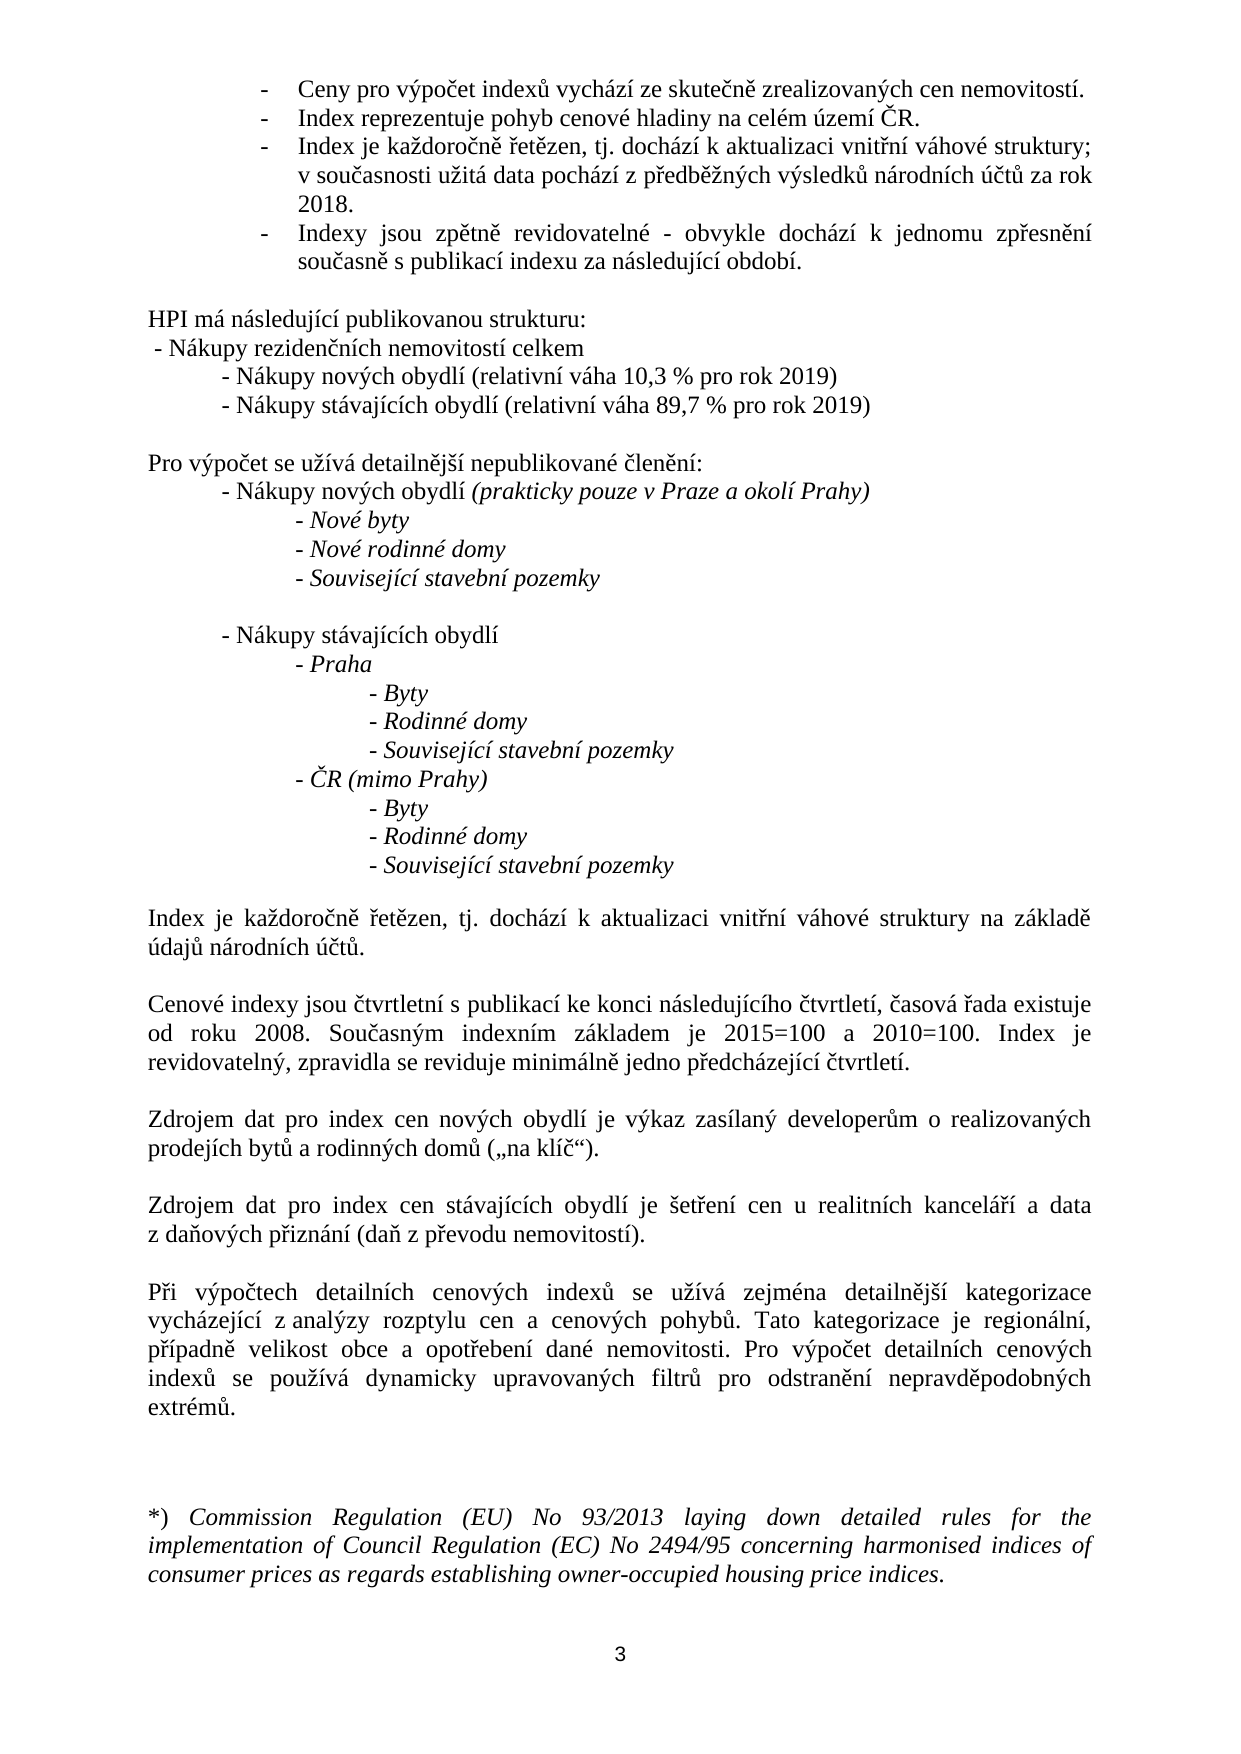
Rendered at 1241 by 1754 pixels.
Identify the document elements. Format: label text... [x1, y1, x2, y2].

list Ceny pro výpočet indexů vychází ze skutečně zrealizovaných cen nemovitostí. [260, 74, 1092, 103]
text Index je každoročně řetězen, tj. dochází k aktualizaci vnitřní váhové struktury na základě údajů národních účtů. [148, 903, 1092, 960]
text Zdrojem dat pro index cen stávajících obydlí je šetření cen u realitních kanceláří a data z daňových přiznání (daň z převodu nemovitostí). [148, 1190, 1092, 1248]
list Index reprezentuje pohyb cenové hladiny na celém území ČR. [260, 103, 1092, 131]
text - Rodinné domy [148, 821, 1092, 850]
text Cenové indexy jsou čtvrtletní s publikací ke konci následujícího čtvrtletí, časová řada existuje od roku 2008. Současným indexním základem je 2015=100 a 2010=100. Index je revidovatelný, zpravidla se reviduje minimálně jedno předcházející čtvrtletí. [148, 989, 1092, 1075]
text *) Commission Regulation (EU) No 93/2013 laying down detailed rules for the implementation of Council Regulation (EC) No 2494/95 concerning harmonised indices of consumer prices as regards establishing owner-occupied housing price indices. [148, 1502, 1092, 1588]
text - Související stavební pozemky [295, 735, 1092, 764]
text - Nákupy stávajících obydlí [148, 620, 1092, 649]
text - ČR (mimo Prahy) [148, 764, 1092, 793]
text - Rodinné domy [148, 706, 1092, 735]
text - Nové byty [148, 505, 1092, 534]
list Index je každoročně řetězen, tj. dochází k aktualizaci vnitřní váhové struktury; v současnosti užitá data pochází z předběžných výsledků národních účtů za rok 2018. [260, 131, 1092, 218]
text HPI má následující publikovanou strukturu: [148, 304, 1092, 333]
text Zdrojem dat pro index cen nových obydlí je výkaz zasílaný developerům o realizovaných prodejích bytů a rodinných domů („na klíč“). [148, 1104, 1092, 1162]
text Pro výpočet se užívá detailnější nepublikované členění: [148, 448, 1092, 476]
text - Související stavební pozemky [295, 850, 1092, 879]
text - Byty [148, 793, 1092, 821]
text - Praha [221, 649, 1092, 678]
text - Nákupy stávajících obydlí (relativní váha 89,7 % pro rok 2019) [148, 390, 1092, 419]
text - Související stavební pozemky [221, 563, 1092, 591]
text - Byty [148, 678, 1092, 706]
text - Nákupy rezidenčních nemovitostí celkem [148, 333, 1092, 361]
text - Nákupy nových obydlí (relativní váha 10,3 % pro rok 2019) [148, 361, 1092, 390]
text - Nové rodinné domy [148, 534, 1092, 563]
text Při výpočtech detailních cenových indexů se užívá zejména detailnější kategorizace vycházející z analýzy rozptylu cen a cenových pohybů. Tato kategorizace je regionální, případně velikost obce a opotřebení dané nemovitosti. Pro výpočet detailních cenových indexů se používá dynamicky upravovaných filtrů pro odstranění nepravděpodobných extrémů. [148, 1277, 1092, 1420]
list Indexy jsou zpětně revidovatelné - obvykle dochází k jednomu zpřesnění současně s publikací indexu za následující období. [260, 218, 1092, 275]
text - Nákupy nových obydlí (prakticky pouze v Praze a okolí Prahy) [148, 476, 1092, 505]
